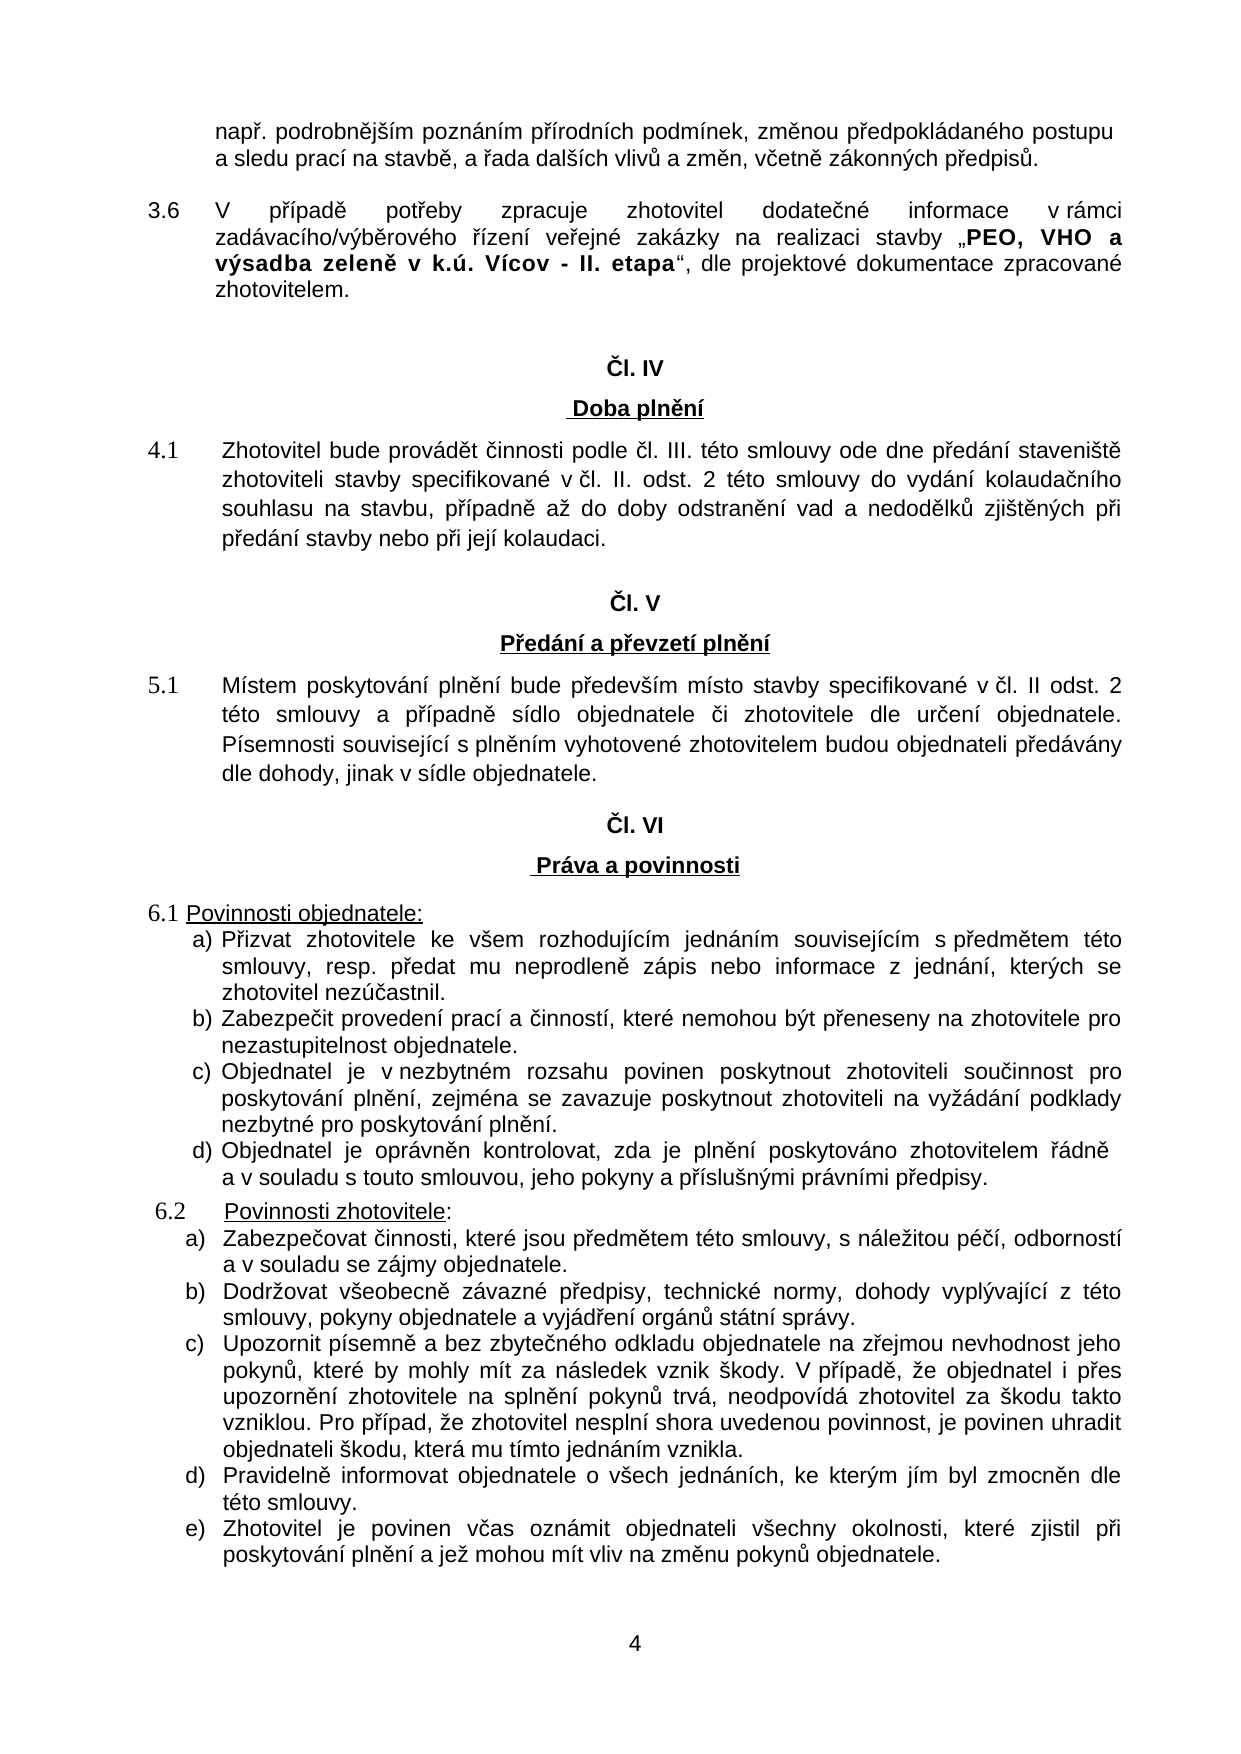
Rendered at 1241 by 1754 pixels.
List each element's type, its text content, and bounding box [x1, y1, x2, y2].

list Pravidelně informovat objednatele o všech jednáních, ke kterým jím byl zmocněn dle této smlouvy. [185, 1462, 1122, 1515]
list Zabezpečovat činnosti, které jsou předmětem této smlouvy, s náležitou péčí, odborností a v souladu se zájmy objednatele. [185, 1225, 1122, 1278]
subtitle Doba plnění [148, 395, 1122, 421]
list Upozornit písemně a bez zbytečného odkladu objednatele na zřejmou nevhodnost jeho pokynů, které by mohly mít za následek vznik škody. V případě, že objednatel i přes upozornění zhotovitele na splnění pokynů trvá, neodpovídá zhotovitel za škodu takto vzniklou. Pro případ, že zhotovitel nesplní shora uvedenou povinnost, je povinen uhradit objednateli škodu, která mu tímto jednáním vznikla. [185, 1330, 1122, 1462]
list Objednatel je v nezbytném rozsahu povinen poskytnout zhotoviteli součinnost pro poskytování plnění, zejména se zavazuje poskytnout zhotoviteli na vyžádání podklady nezbytné pro poskytování plnění. [192, 1058, 1122, 1137]
subtitle Předání a převzetí plnění [148, 630, 1122, 656]
list Povinnosti objednatele: [148, 898, 1122, 926]
subtitle Práva a povinnosti [148, 852, 1122, 878]
list Dodržovat všeobecně závazné předpisy, technické normy, dohody vyplývající z této smlouvy, pokyny objednatele a vyjádření orgánů státní správy. [185, 1278, 1122, 1330]
list Místem poskytování plnění bude především místo stavby specifikované v čl. II odst. 2 této smlouvy a případně sídlo objednatele či zhotovitele dle určení objednatele. Písemnosti související s plněním vyhotovené zhotovitelem budou objednateli předávány dle dohody, jinak v sídle objednatele. [148, 669, 1122, 786]
list Povinnosti zhotovitele: [154, 1196, 1122, 1225]
list V případě potřeby zpracuje zhotovitel dodatečné informace v rámci zadávacího/výběrového řízení veřejné zakázky na realizaci stavby „PEO, VHO a výsadba zeleně v k.ú. Vícov - II. etapa“, dle projektové dokumentace zpracované zhotovitelem. [148, 197, 1122, 303]
list Přizvat zhotovitele ke všem rozhodujícím jednáním souvisejícím s předmětem této smlouvy, resp. předat mu neprodleně zápis nebo informace z jednání, kterých se zhotovitel nezúčastnil. [192, 926, 1122, 1005]
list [148, 118, 1122, 171]
subtitle Čl. VI [148, 812, 1122, 839]
list Zabezpečit provedení prací a činností, které nemohou být přeneseny na zhotovitele pro nezastupitelnost objednatele. [192, 1005, 1122, 1058]
list Zhotovitel bude provádět činnosti podle čl. III. této smlouvy ode dne předání staveniště zhotoviteli stavby specifikované v čl. II. odst. 2 této smlouvy do vydání kolaudačního souhlasu na stavbu, případně až do doby odstranění vad a nedodělků zjištěných při předání stavby nebo při její kolaudaci. [148, 434, 1122, 551]
subtitle Čl. IV [148, 355, 1122, 382]
list Zhotovitel je povinen včas oznámit objednateli všechny okolnosti, které zjistil při poskytování plnění a jež mohou mít vliv na změnu pokynů objednatele. [185, 1515, 1122, 1567]
subtitle Čl. V [148, 590, 1122, 617]
list Objednatel je oprávněn kontrolovat, zda je plnění poskytováno zhotovitelem řádně a v souladu s touto smlouvou, jeho pokyny a příslušnými právními předpisy. [192, 1137, 1122, 1190]
